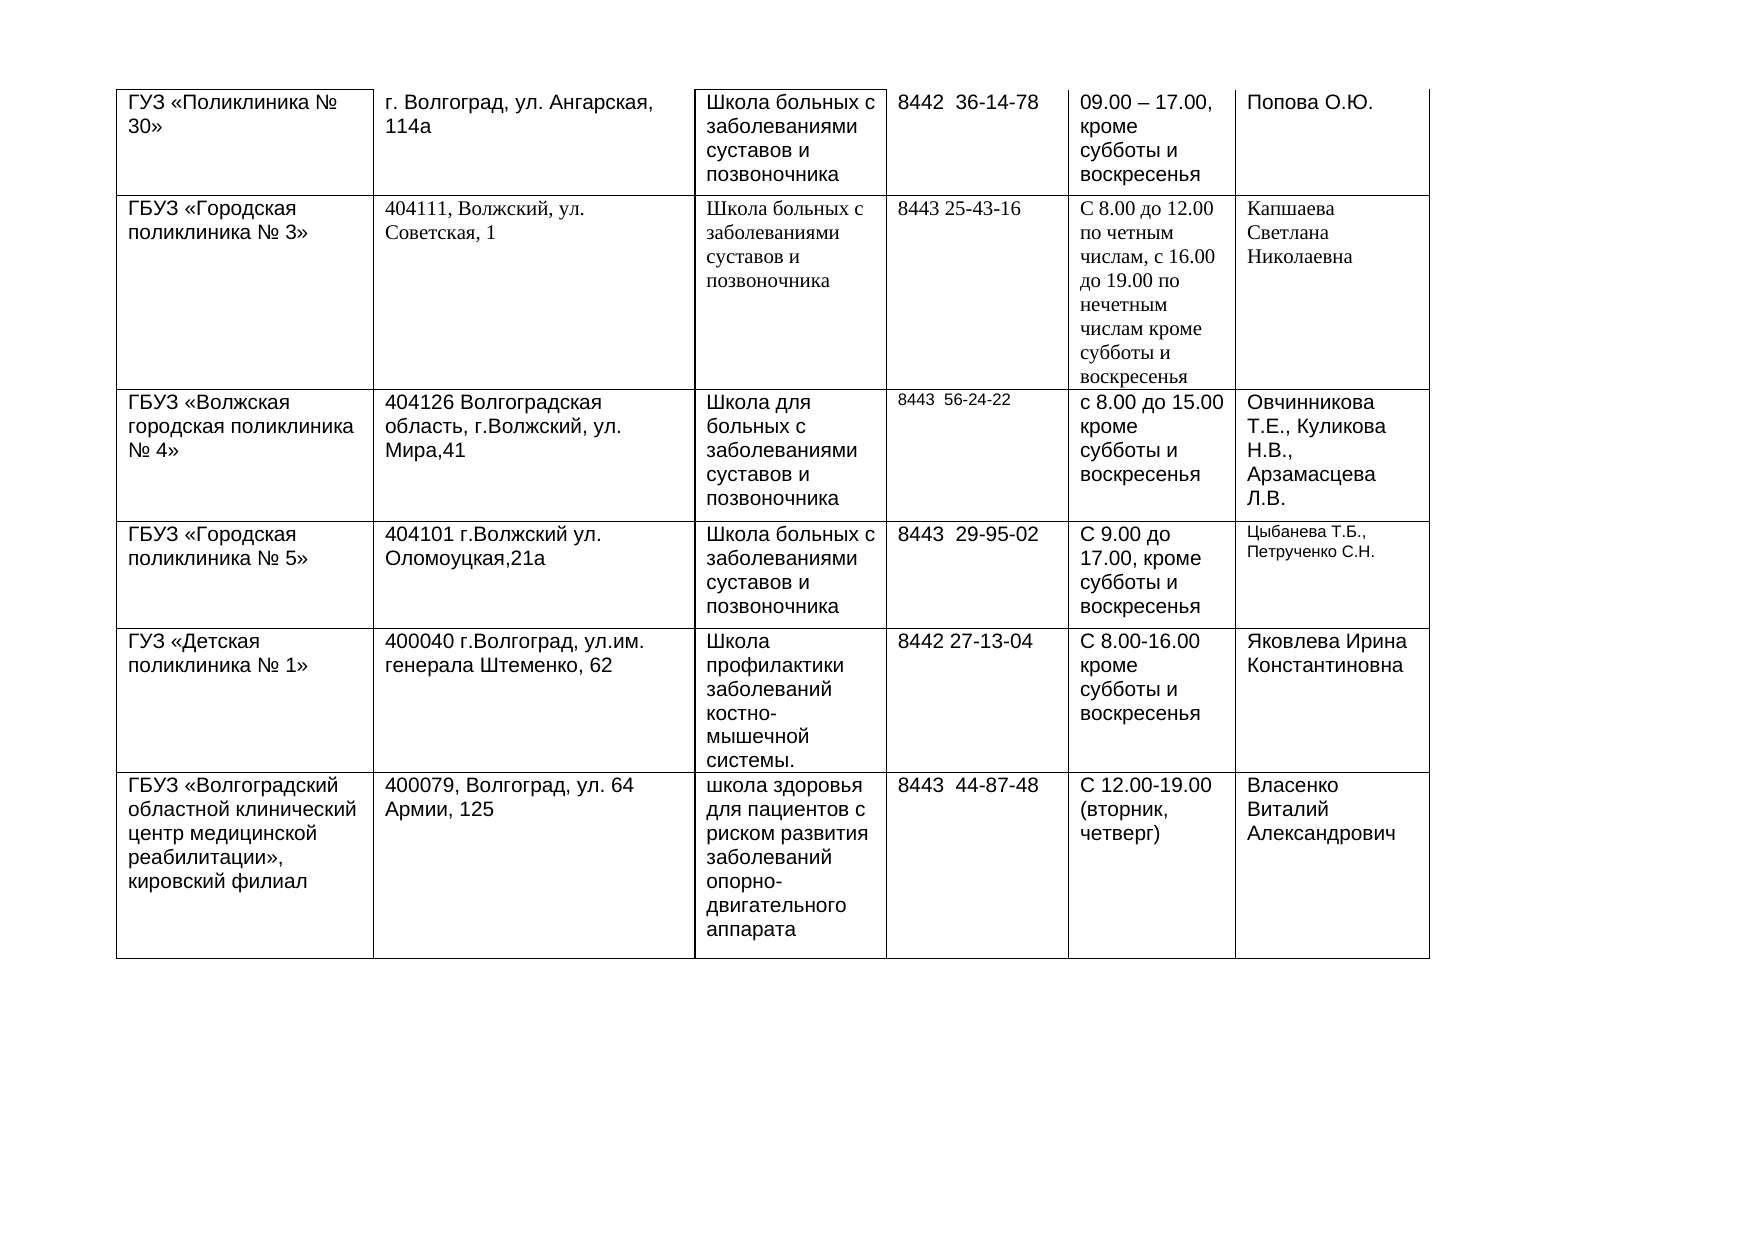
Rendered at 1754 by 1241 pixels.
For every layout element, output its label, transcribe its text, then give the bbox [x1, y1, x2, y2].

table_cell ГБУЗ «Городская поликлиника № 3» [117, 196, 373, 388]
table_cell С 8.00-16.00 кроме субботы и воскресенья [1069, 629, 1235, 772]
table_cell Яковлева Ирина Константиновна [1236, 629, 1429, 772]
table_cell 404111, Волжский, ул. Советская, 1 [374, 196, 694, 388]
table_cell Школа профилактики заболеваний костно-мышечной системы. [696, 629, 886, 772]
table_cell С 12.00-19.00 (вторник, четверг) [1069, 773, 1235, 958]
table_cell 8442 36-14-78 [887, 89, 1068, 195]
table_cell с 8.00 до 15.00 кроме субботы и воскресенья [1069, 390, 1235, 521]
table_cell Цыбанева Т.Б., Петрученко С.Н. [1236, 522, 1429, 627]
table_cell С 8.00 до 12.00 по четным числам, с 16.00 до 19.00 по нечетным числам кроме субботы и воскресенья [1069, 196, 1235, 388]
table_cell 400040 г.Волгоград, ул.им. генерала Штеменко, 62 [374, 629, 694, 772]
table_cell 8443 56-24-22 [887, 390, 1068, 521]
table_cell Власенко Виталий Александрович [1236, 773, 1429, 958]
table_cell Школа больных с заболеваниями суставов и позвоночника [696, 522, 886, 627]
table_cell ГБУЗ «Волгоградский областной клинический центр медицинской реабилитации», кировский филиал [117, 773, 373, 958]
table_cell Школа для больных с заболеваниями суставов и позвоночника [696, 390, 886, 521]
table_cell 8443 29-95-02 [887, 522, 1068, 627]
table_cell С 9.00 до 17.00, кроме субботы и воскресенья [1069, 522, 1235, 627]
table_cell 09.00 – 17.00, кроме субботы и воскресенья [1069, 89, 1235, 195]
table_cell ГУЗ «Детская поликлиника № 1» [117, 629, 373, 772]
table_cell 404101 г.Волжский ул. Оломоуцкая,21а [374, 522, 694, 627]
table_cell 8442 27-13-04 [887, 629, 1068, 772]
table_cell г. Волгоград, ул. Ангарская, 114а [374, 89, 694, 195]
table_cell Школа больных с заболеваниями суставов и позвоночника [696, 90, 886, 195]
table_cell ГБУЗ «Городская поликлиника № 5» [117, 522, 373, 627]
table_cell Попова О.Ю. [1236, 89, 1429, 195]
table_cell 400079, Волгоград, ул. 64 Армии, 125 [374, 773, 694, 958]
table_cell школа здоровья для пациентов с риском развития заболеваний опорно-двигательного аппарата [696, 773, 886, 958]
table_cell ГБУЗ «Волжская городская поликлиника № 4» [117, 390, 373, 521]
table_cell 8443 25-43-16 [887, 196, 1068, 388]
table_cell ГУЗ «Поликлиника № 30» [117, 90, 373, 195]
table_cell Школа больных с заболеваниями суставов и позвоночника [696, 196, 886, 388]
table_cell 8443 44-87-48 [887, 773, 1068, 958]
table_cell 404126 Волгоградская область, г.Волжский, ул. Мира,41 [374, 390, 694, 521]
table_cell Капшаева Светлана Николаевна [1236, 196, 1429, 388]
table_cell Овчинникова Т.Е., Куликова Н.В., Арзамасцева Л.В. [1236, 390, 1429, 521]
